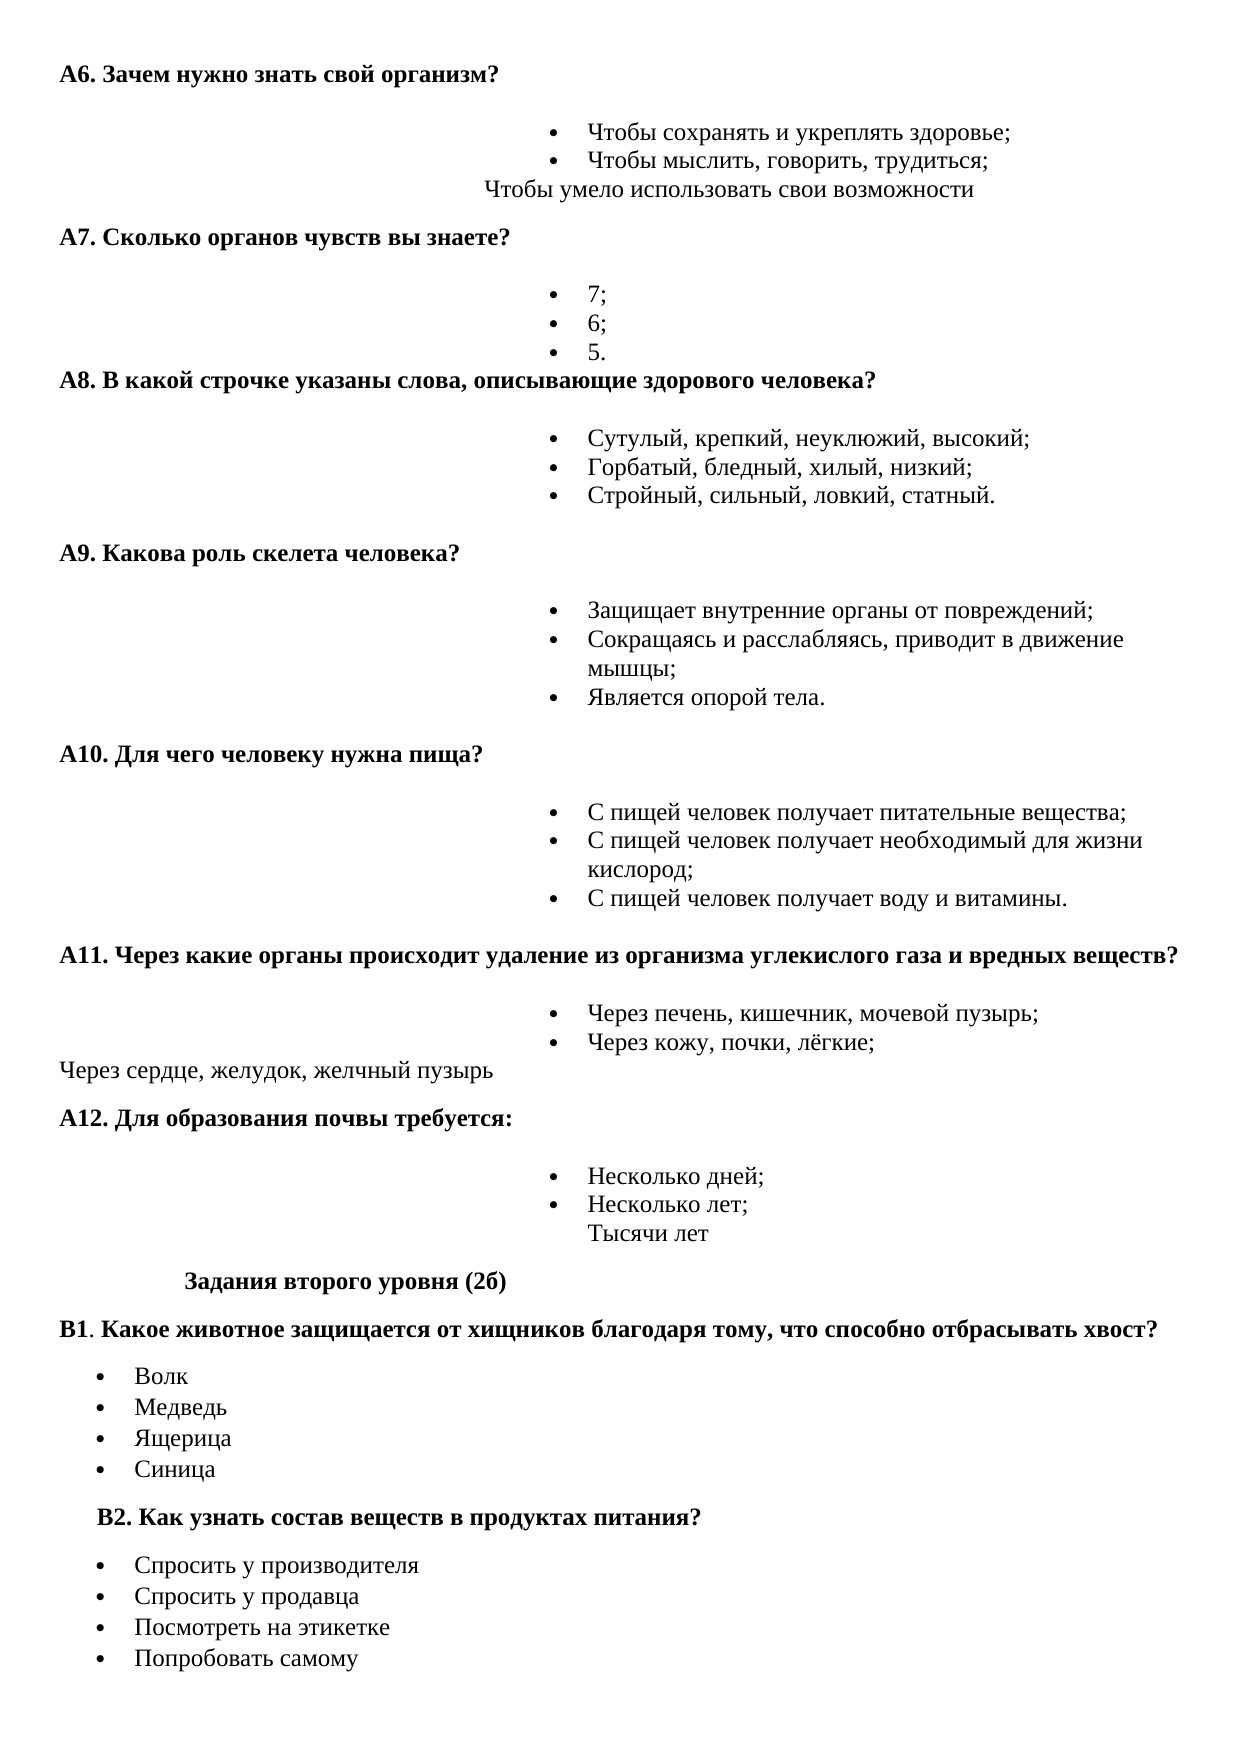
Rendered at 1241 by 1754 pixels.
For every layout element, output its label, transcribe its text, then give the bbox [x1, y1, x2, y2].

list Несколько лет; [550, 1189, 1181, 1218]
text Через сердце, желудок, желчный пузырь [59, 1056, 1181, 1084]
text А10. Для чего человеку нужна пища? [59, 739, 1181, 768]
list С пищей человек получает питательные вещества; [550, 797, 1181, 826]
text А7. Сколько органов чувств вы знаете? [59, 222, 1181, 251]
text В1. Какое животное защищается от хищников благодаря тому, что способно отбрасывать хвост? [59, 1314, 1181, 1342]
list Чтобы мыслить, говорить, трудиться; [550, 145, 1181, 174]
list Волк [97, 1361, 1181, 1390]
list Чтобы сохранять и укреплять здоровье; [550, 117, 1181, 145]
text А8. В какой строчке указаны слова, описывающие здорового человека? [59, 366, 1181, 394]
text А11. Через какие органы происходит удаление из организма углекислого газа и вредных веществ? [59, 941, 1181, 969]
text Чтобы умело использовать свои возможности [59, 174, 1181, 203]
list С пищей человек получает необходимый для жизни кислород; [550, 826, 1181, 883]
text Тысячи лет [587, 1218, 1181, 1247]
list Спросить у производителя [97, 1550, 1181, 1579]
list Стройный, сильный, ловкий, статный. [550, 481, 1181, 509]
list Посмотреть на этикетке [97, 1612, 1181, 1641]
list Защищает внутренние органы от повреждений; [550, 596, 1181, 624]
list Является опорой тела. [550, 682, 1181, 711]
text В2. Как узнать состав веществ в продуктах питания? [97, 1502, 1181, 1531]
text А9. Какова роль скелета человека? [59, 538, 1181, 567]
list Горбатый, бледный, хилый, низкий; [550, 452, 1181, 481]
list Синица [97, 1454, 1181, 1483]
list Несколько дней; [550, 1161, 1181, 1189]
list Ящерица [97, 1423, 1181, 1452]
list 7; [550, 279, 1181, 308]
list 6; [550, 308, 1181, 337]
text А12. Для образования почвы требуется: [59, 1103, 1181, 1132]
text Задания второго уровня (2б) [59, 1266, 1181, 1295]
list 5. [550, 337, 1181, 366]
list Через печень, кишечник, мочевой пузырь; [550, 998, 1181, 1027]
list Через кожу, почки, лёгкие; [550, 1027, 1181, 1056]
list С пищей человек получает воду и витамины. [550, 883, 1181, 912]
list Спросить у продавца [97, 1581, 1181, 1610]
list Медведь [97, 1392, 1181, 1421]
list Сутулый, крепкий, неуклюжий, высокий; [550, 423, 1181, 452]
text А6. Зачем нужно знать свой организм? [59, 59, 1181, 88]
list Попробовать самому [97, 1643, 1181, 1672]
list Сокращаясь и расслабляясь, приводит в движение мышцы; [550, 624, 1181, 682]
